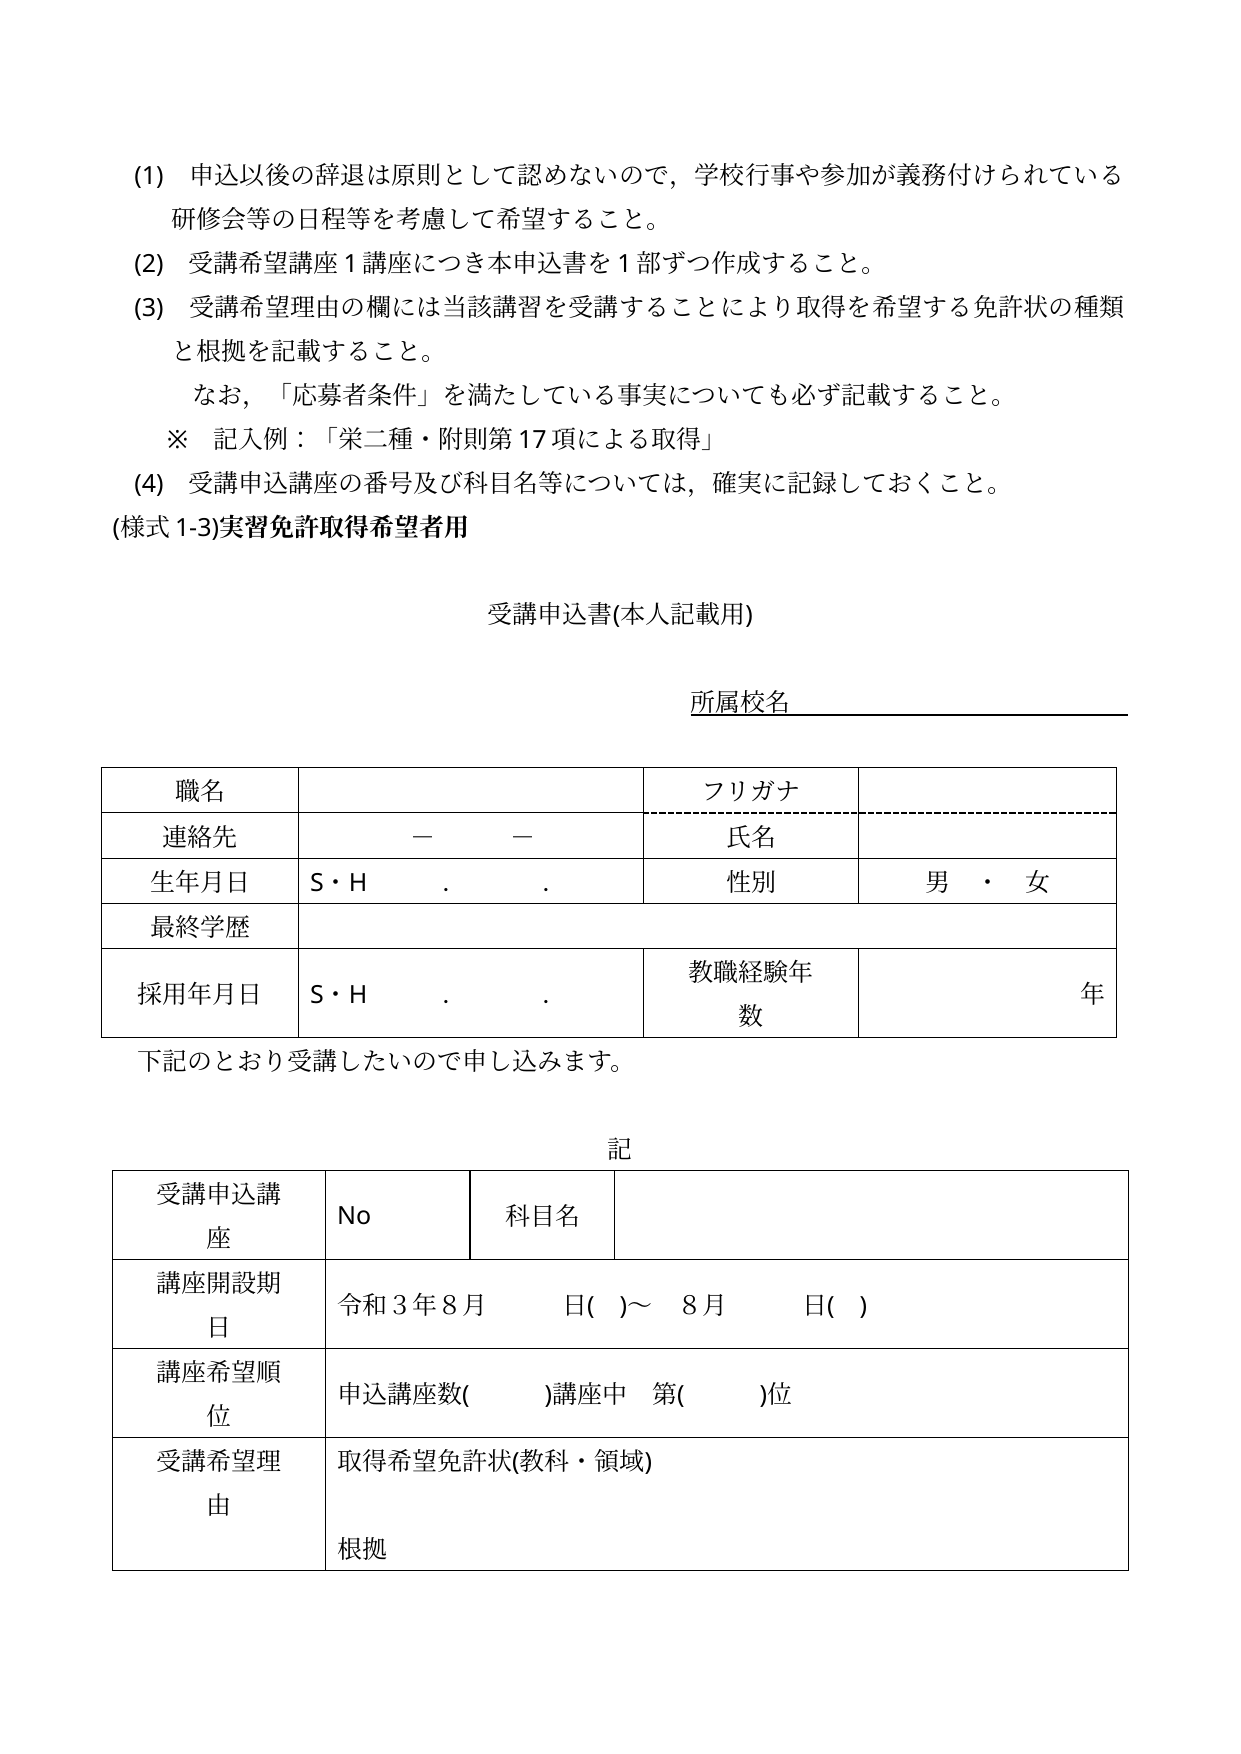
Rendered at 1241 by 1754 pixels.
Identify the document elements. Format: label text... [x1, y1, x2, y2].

text 所属校名 [112, 679, 1128, 723]
table_cell 講座希望順位 [113, 1349, 325, 1437]
text ※ 記入例：「栄二種・附則第17項による取得」 [167, 415, 1128, 459]
text なお，「応募者条件」を満たしている事実についても必ず記載すること。 [167, 371, 1128, 415]
table_cell 最終学歴 [102, 904, 298, 948]
table_cell 生年月日 [102, 859, 298, 903]
table_cell 取得希望免許状(教科・領域) 根拠 [326, 1438, 1128, 1570]
text (様式1-3)実習免許取得希望者用 [112, 503, 1128, 547]
text (3) 受講希望理由の欄には当該講習を受講することにより取得を希望する免許状の種類と根拠を記載すること。 [134, 283, 1128, 371]
table_cell － － [299, 813, 643, 858]
table_cell 受講希望理由 [113, 1438, 325, 1570]
table_header 受講申込講座 [113, 1171, 325, 1259]
table_cell S・H ． ． [299, 949, 643, 1037]
table_cell 講座開設期日 [113, 1260, 325, 1348]
text 記 [112, 1126, 1128, 1170]
table_cell 氏名 [644, 812, 858, 858]
table_cell 男 ・ 女 [859, 859, 1116, 903]
text (4) 受講申込講座の番号及び科目名等については，確実に記録しておくこと。 [134, 459, 1128, 503]
table_header [299, 768, 643, 812]
table_header 科目名 [471, 1171, 614, 1259]
text 下記のとおり受講したいので申し込みます。 [112, 1038, 1128, 1082]
text 受講申込書(本人記載用) [112, 591, 1128, 635]
table_cell 年 [859, 949, 1116, 1037]
text (2) 受講希望講座1講座につき本申込書を1部ずつ作成すること。 [134, 239, 1128, 283]
table_cell 連絡先 [102, 813, 298, 858]
table_header [859, 768, 1116, 812]
table_header フリガナ [644, 768, 858, 812]
table_header 職名 [102, 768, 298, 812]
table_cell 申込講座数( )講座中 第( )位 [326, 1349, 1128, 1437]
table_header No [326, 1171, 469, 1259]
table_cell [299, 904, 1116, 948]
text (1) 申込以後の辞退は原則として認めないので，学校行事や参加が義務付けられている研修会等の日程等を考慮して希望すること。 [134, 152, 1128, 239]
table_cell 採用年月日 [102, 949, 298, 1037]
table_cell 性別 [644, 859, 858, 903]
table_cell S・H ． ． [299, 859, 643, 903]
table_cell [859, 812, 1116, 858]
table_cell 教職経験年数 [644, 949, 858, 1037]
table_cell 令和３年８月 日( )～ ８月 日( ) [326, 1260, 1128, 1348]
table_header [615, 1171, 1128, 1259]
